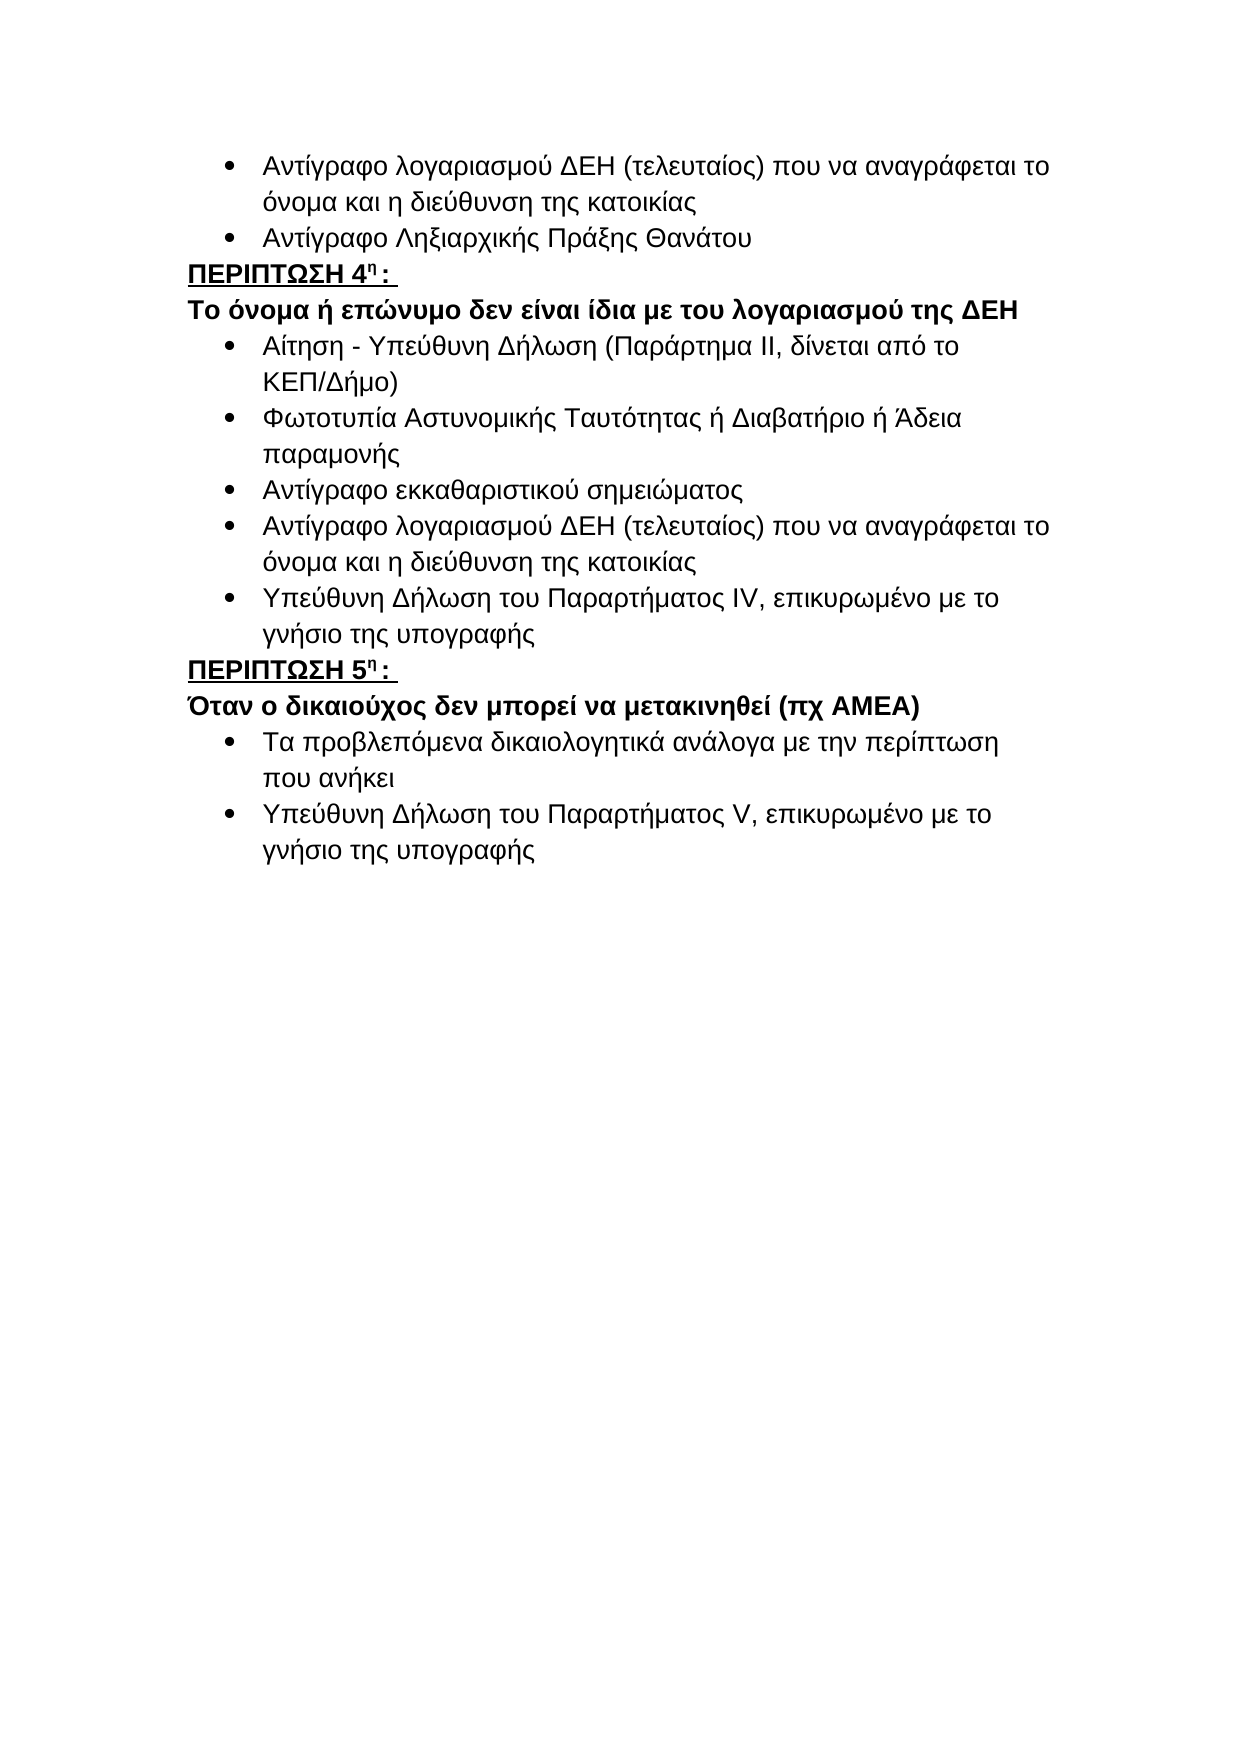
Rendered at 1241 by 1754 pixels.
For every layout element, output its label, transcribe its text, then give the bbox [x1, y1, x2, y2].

list Υπεύθυνη Δήλωση του Παραρτήματος ΙV, επικυρωμένο με το γνήσιο της υπογραφής [225, 582, 1053, 649]
text Το όνομα ή επώνυμο δεν είναι ίδια με του λογαριασμού της ΔΕΗ [187, 294, 1053, 325]
list Υπεύθυνη Δήλωση του Παραρτήματος V, επικυρωμένο με το γνήσιο της υπογραφής [225, 798, 1053, 865]
list Φωτοτυπία Αστυνομικής Ταυτότητας ή Διαβατήριο ή Άδεια παραμονής [225, 402, 1053, 469]
list Αντίγραφο λογαριασμού ΔΕΗ (τελευταίος) που να αναγράφεται το όνομα και η διεύθυνση της κατοικίας [225, 510, 1053, 577]
list Αντίγραφο εκκαθαριστικού σημειώματος [225, 474, 1053, 505]
text ΠΕΡΙΠΤΩΣΗ 4η : [187, 258, 1053, 289]
list Τα προβλεπόμενα δικαιολογητικά ανάλογα με την περίπτωση που ανήκει [225, 726, 1053, 793]
list Αντίγραφο Ληξιαρχικής Πράξης Θανάτου [225, 222, 1053, 253]
list Αίτηση - Υπεύθυνη Δήλωση (Παράρτημα IΙ, δίνεται από το ΚΕΠ/Δήμο) [225, 330, 1053, 397]
text Όταν ο δικαιούχος δεν μπορεί να μετακινηθεί (πχ ΑΜΕΑ) [187, 690, 1053, 721]
list Αντίγραφο λογαριασμού ΔΕΗ (τελευταίος) που να αναγράφεται το όνομα και η διεύθυνση της κατοικίας [225, 150, 1053, 217]
text ΠΕΡΙΠΤΩΣΗ 5η : [187, 654, 1053, 685]
